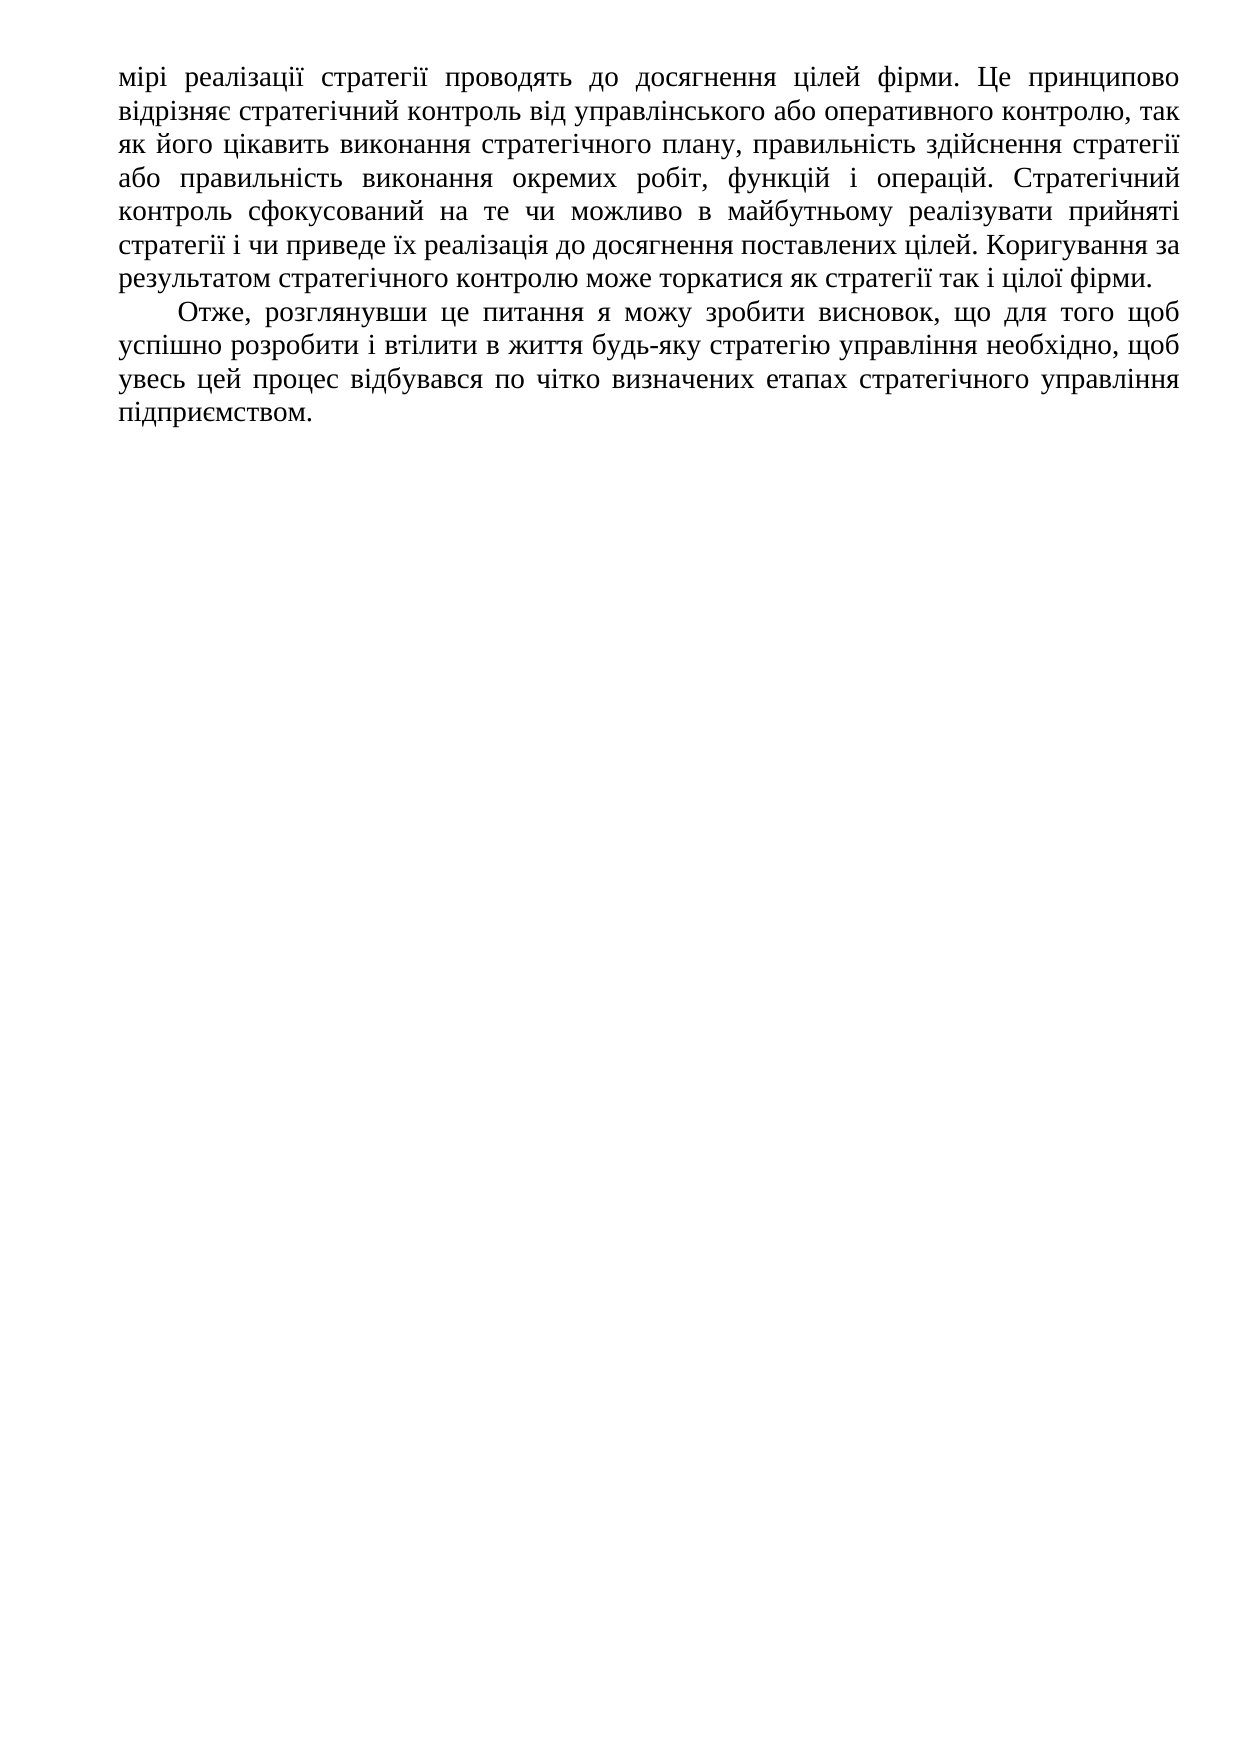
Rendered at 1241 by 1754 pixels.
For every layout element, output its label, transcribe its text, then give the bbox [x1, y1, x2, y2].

text Отже, розглянувши це питання я можу зробити висновок, що для того щоб успішно розробити і втілити в життя будь-яку стратегію управління необхідно, щоб увесь цей процес відбувався по чітко визначених етапах стратегічного управління підприємством. [118, 294, 1181, 428]
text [118, 59, 1181, 294]
